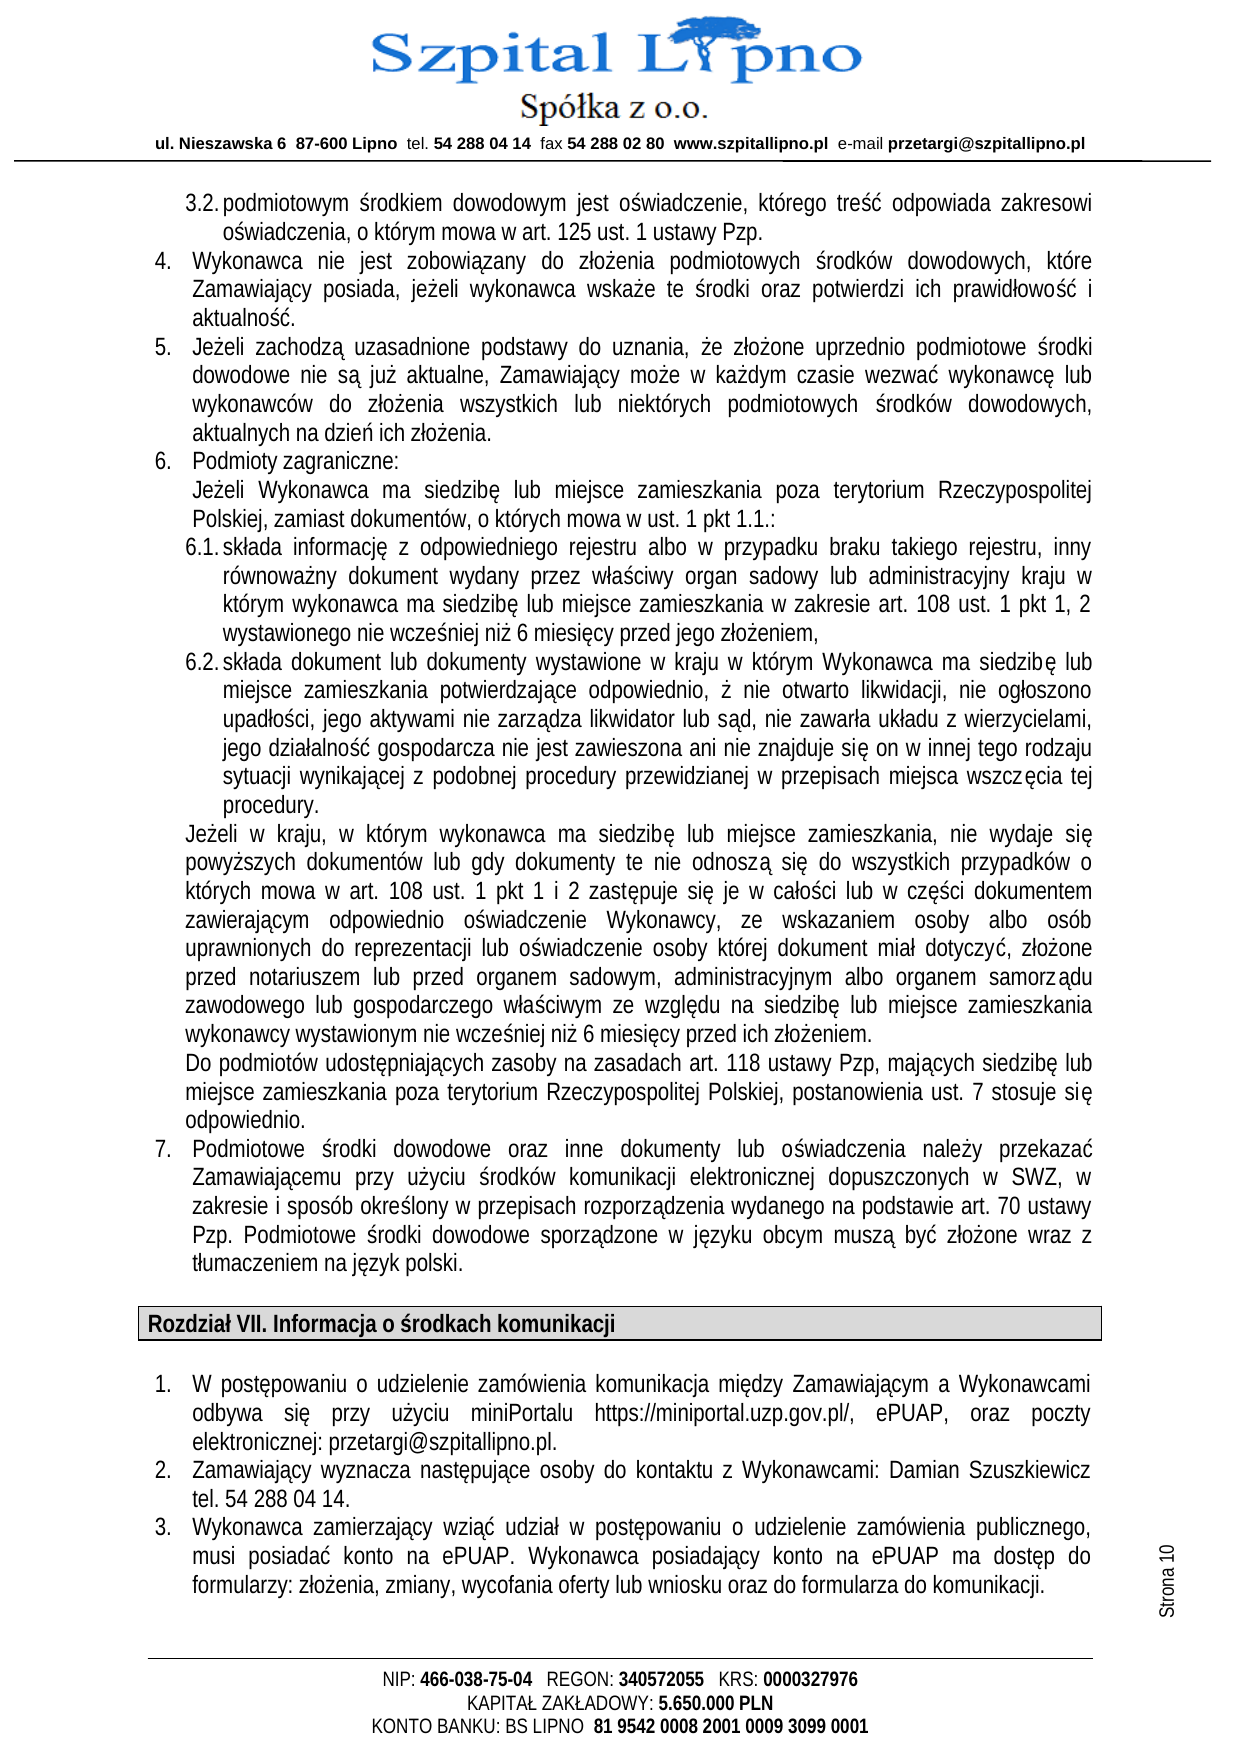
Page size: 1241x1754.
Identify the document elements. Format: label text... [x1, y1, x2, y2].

list składa informację z odpowiedniego rejestru albo w przypadku braku takiego rejestru, inny równoważny dokument wydany przez właściwy organ sadowy lub administracyjny kraju w którym wykonawca ma siedzibę lub miejsce zamieszkania w zakresie art. 108 ust. 1 pkt 1, 2 wystawionego nie wcześniej niż 6 miesięcy przed jego złożeniem, [185, 532, 1093, 647]
list składa dokument lub dokumenty wystawione w kraju w którym Wykonawca ma siedzibę lub miejsce zamieszkania potwierdzające odpowiednio, ż nie otwarto likwidacji, nie ogłoszono upadłości, jego aktywami nie zarządza likwidator lub sąd, nie zawarła układu z wierzycielami, jego działalność gospodarcza nie jest zawieszona ani nie znajduje się on w innej tego rodzaju sytuacji wynikającej z podobnej procedury przewidzianej w przepisach miejsca wszczęcia tej procedury. [185, 647, 1093, 819]
list Jeżeli zachodzą uzasadnione podstawy do uznania, że złożone uprzednio podmiotowe środki dowodowe nie są już aktualne, Zamawiający może w każdym czasie wezwać wykonawcę lub wykonawców do złożenia wszystkich lub niektórych podmiotowych środków dowodowych, aktualnych na dzień ich złożenia. [154, 332, 1093, 446]
list Jeżeli Wykonawca ma siedzibę lub miejsce zamieszkania poza terytorium Rzeczypospolitej Polskiej, zamiast dokumentów, o których mowa w ust. 1 pkt 1.1.: [192, 475, 1093, 532]
list Zamawiający wyznacza następujące osoby do kontaktu z Wykonawcami: Damian Szuszkiewicz tel. 54 288 04 14. [154, 1455, 1093, 1512]
text Rozdział VII. Informacja o środkach komunikacji [139, 1307, 1101, 1339]
list Wykonawca zamierzający wziąć udział w postępowaniu o udzielenie zamówienia publicznego, musi posiadać konto na ePUAP. Wykonawca posiadający konto na ePUAP ma dostęp do formularzy: złożenia, zmiany, wycofania oferty lub wniosku oraz do formularza do komunikacji. [154, 1512, 1093, 1598]
picture [261, 3, 943, 126]
text Do podmiotów udostępniających zasoby na zasadach art. 118 ustawy Pzp, mających siedzibę lub miejsce zamieszkania poza terytorium Rzeczypospolitej Polskiej, postanowienia ust. 7 stosuje się odpowiednio. [185, 1048, 1093, 1134]
list Podmioty zagraniczne: [154, 446, 1093, 475]
list W postępowaniu o udzielenie zamówienia komunikacja między Zamawiającym a Wykonawcami odbywa się przy użyciu miniPortalu https://miniportal.uzp.gov.pl/, ePUAP, oraz poczty elektronicznej: przetargi@szpitallipno.pl. [154, 1369, 1093, 1455]
list Wykonawca nie jest zobowiązany do złożenia podmiotowych środków dowodowych, które Zamawiający posiada, jeżeli wykonawca wskaże te środki oraz potwierdzi ich prawidłowość i aktualność. [154, 246, 1093, 332]
text Jeżeli w kraju, w którym wykonawca ma siedzibę lub miejsce zamieszkania, nie wydaje się powyższych dokumentów lub gdy dokumenty te nie odnoszą się do wszystkich przypadków o których mowa w art. 108 ust. 1 pkt 1 i 2 zastępuje się je w całości lub w części dokumentem zawierającym odpowiednio oświadczenie Wykonawcy, ze wskazaniem osoby albo osób uprawnionych do reprezentacji lub oświadczenie osoby której dokument miał dotyczyć, złożone przed notariuszem lub przed organem sadowym, administracyjnym albo organem samorządu zawodowego lub gospodarczego właściwym ze względu na siedzibę lub miejsce zamieszkania wykonawcy wystawionym nie wcześniej niż 6 miesięcy przed ich złożeniem. [185, 819, 1093, 1048]
list podmiotowym środkiem dowodowym jest oświadczenie, którego treść odpowiada zakresowi oświadczenia, o którym mowa w art. 125 ust. 1 ustawy Pzp. [185, 188, 1093, 246]
list Podmiotowe środki dowodowe oraz inne dokumenty lub oświadczenia należy przekazać Zamawiającemu przy użyciu środków komunikacji elektronicznej dopuszczonych w SWZ, w zakresie i sposób określony w przepisach rozporządzenia wydanego na podstawie art. 70 ustawy Pzp. Podmiotowe środki dowodowe sporządzone w języku obcym muszą być złożone wraz z tłumaczeniem na język polski. [154, 1134, 1093, 1277]
